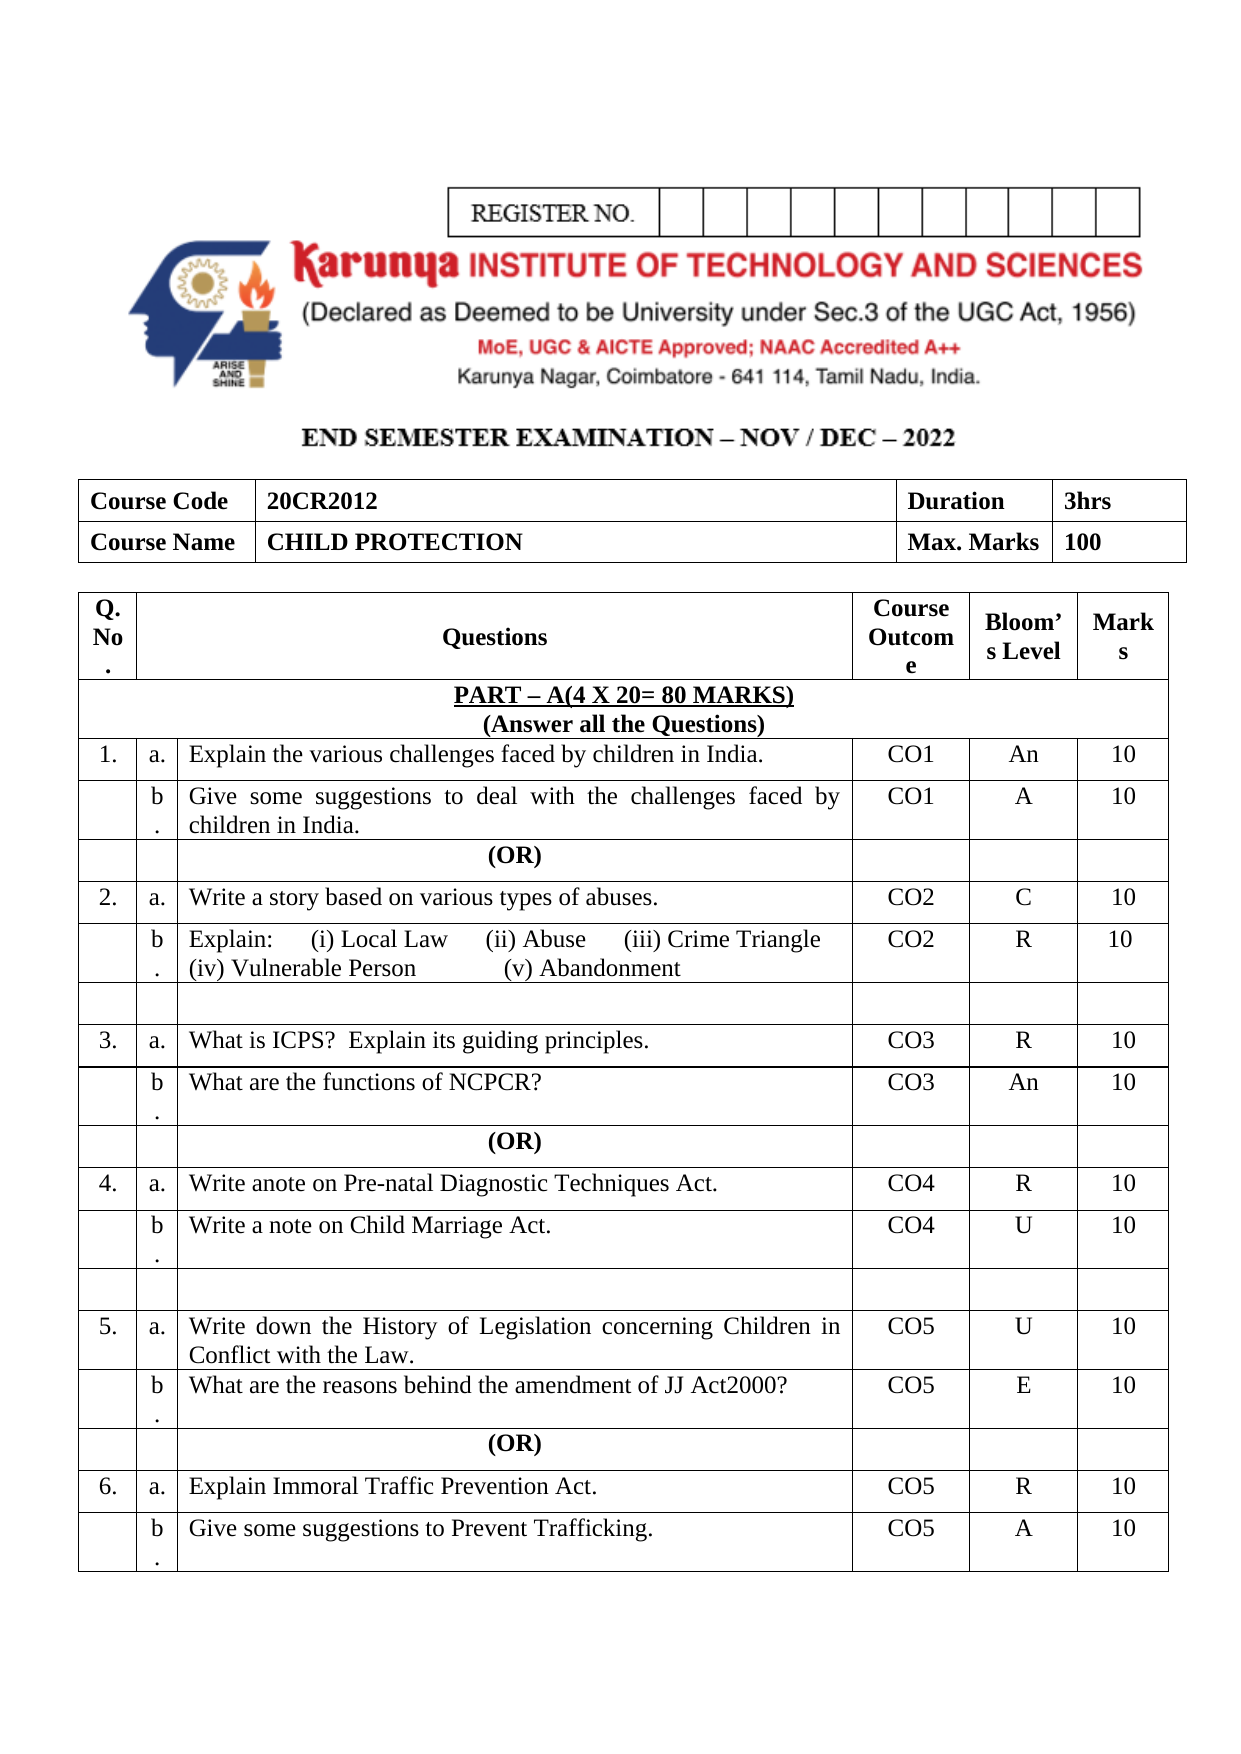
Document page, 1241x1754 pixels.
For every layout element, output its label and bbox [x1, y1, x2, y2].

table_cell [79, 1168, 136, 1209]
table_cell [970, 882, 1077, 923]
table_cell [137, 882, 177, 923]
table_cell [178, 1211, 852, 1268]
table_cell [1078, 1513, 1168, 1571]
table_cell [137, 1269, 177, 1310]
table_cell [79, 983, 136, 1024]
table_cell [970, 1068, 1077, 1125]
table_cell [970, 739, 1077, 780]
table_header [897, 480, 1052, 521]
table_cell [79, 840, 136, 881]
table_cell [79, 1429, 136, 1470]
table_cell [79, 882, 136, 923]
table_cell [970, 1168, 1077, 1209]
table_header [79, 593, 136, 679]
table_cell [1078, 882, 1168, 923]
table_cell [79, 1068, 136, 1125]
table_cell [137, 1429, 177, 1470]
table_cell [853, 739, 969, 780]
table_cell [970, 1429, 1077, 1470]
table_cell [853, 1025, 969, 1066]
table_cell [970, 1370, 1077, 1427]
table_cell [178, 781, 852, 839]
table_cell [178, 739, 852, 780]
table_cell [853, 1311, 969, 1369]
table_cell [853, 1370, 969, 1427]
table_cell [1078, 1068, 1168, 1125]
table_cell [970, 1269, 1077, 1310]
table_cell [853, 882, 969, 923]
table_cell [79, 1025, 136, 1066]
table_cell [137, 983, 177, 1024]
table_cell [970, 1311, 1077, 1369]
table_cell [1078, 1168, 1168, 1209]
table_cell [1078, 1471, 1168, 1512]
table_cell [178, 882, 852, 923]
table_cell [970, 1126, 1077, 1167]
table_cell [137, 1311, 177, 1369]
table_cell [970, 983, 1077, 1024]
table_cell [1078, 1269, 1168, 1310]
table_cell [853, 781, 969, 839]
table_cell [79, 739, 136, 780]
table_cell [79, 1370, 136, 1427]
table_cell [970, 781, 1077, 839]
picture [124, 178, 1147, 451]
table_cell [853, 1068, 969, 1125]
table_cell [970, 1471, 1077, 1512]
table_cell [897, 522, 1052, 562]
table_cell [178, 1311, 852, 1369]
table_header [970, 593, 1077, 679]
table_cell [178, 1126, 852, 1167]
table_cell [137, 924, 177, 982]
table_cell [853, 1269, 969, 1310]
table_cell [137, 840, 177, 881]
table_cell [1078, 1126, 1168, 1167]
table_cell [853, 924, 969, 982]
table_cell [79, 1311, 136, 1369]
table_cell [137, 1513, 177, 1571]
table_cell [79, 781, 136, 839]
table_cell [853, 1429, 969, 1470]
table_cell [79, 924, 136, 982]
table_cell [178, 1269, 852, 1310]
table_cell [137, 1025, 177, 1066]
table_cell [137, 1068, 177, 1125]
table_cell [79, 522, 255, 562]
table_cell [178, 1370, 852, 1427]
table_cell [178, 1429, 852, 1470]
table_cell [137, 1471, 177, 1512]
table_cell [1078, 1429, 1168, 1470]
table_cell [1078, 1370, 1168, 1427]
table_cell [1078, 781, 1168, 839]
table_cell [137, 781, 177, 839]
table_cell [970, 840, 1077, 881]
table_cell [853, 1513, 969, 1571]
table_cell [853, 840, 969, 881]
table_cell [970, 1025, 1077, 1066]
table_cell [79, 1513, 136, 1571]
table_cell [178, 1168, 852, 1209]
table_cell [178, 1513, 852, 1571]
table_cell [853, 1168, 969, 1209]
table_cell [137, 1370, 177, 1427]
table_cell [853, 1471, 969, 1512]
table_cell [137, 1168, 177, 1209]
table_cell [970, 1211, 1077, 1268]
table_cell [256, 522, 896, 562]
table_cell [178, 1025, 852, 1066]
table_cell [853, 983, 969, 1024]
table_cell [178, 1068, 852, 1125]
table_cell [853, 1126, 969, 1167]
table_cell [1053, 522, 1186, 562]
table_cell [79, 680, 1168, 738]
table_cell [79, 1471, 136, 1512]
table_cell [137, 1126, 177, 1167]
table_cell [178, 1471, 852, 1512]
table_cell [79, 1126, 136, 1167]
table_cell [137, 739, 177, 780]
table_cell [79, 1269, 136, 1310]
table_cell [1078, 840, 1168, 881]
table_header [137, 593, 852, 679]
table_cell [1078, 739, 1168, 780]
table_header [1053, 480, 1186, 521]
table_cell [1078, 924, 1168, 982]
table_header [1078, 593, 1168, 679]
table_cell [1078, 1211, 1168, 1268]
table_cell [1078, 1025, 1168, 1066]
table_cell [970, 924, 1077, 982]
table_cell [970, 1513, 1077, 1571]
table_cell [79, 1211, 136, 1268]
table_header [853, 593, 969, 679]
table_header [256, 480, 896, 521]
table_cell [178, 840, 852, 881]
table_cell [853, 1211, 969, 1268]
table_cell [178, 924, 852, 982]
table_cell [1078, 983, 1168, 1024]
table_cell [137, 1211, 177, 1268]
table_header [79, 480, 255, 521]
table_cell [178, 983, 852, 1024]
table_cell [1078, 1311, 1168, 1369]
